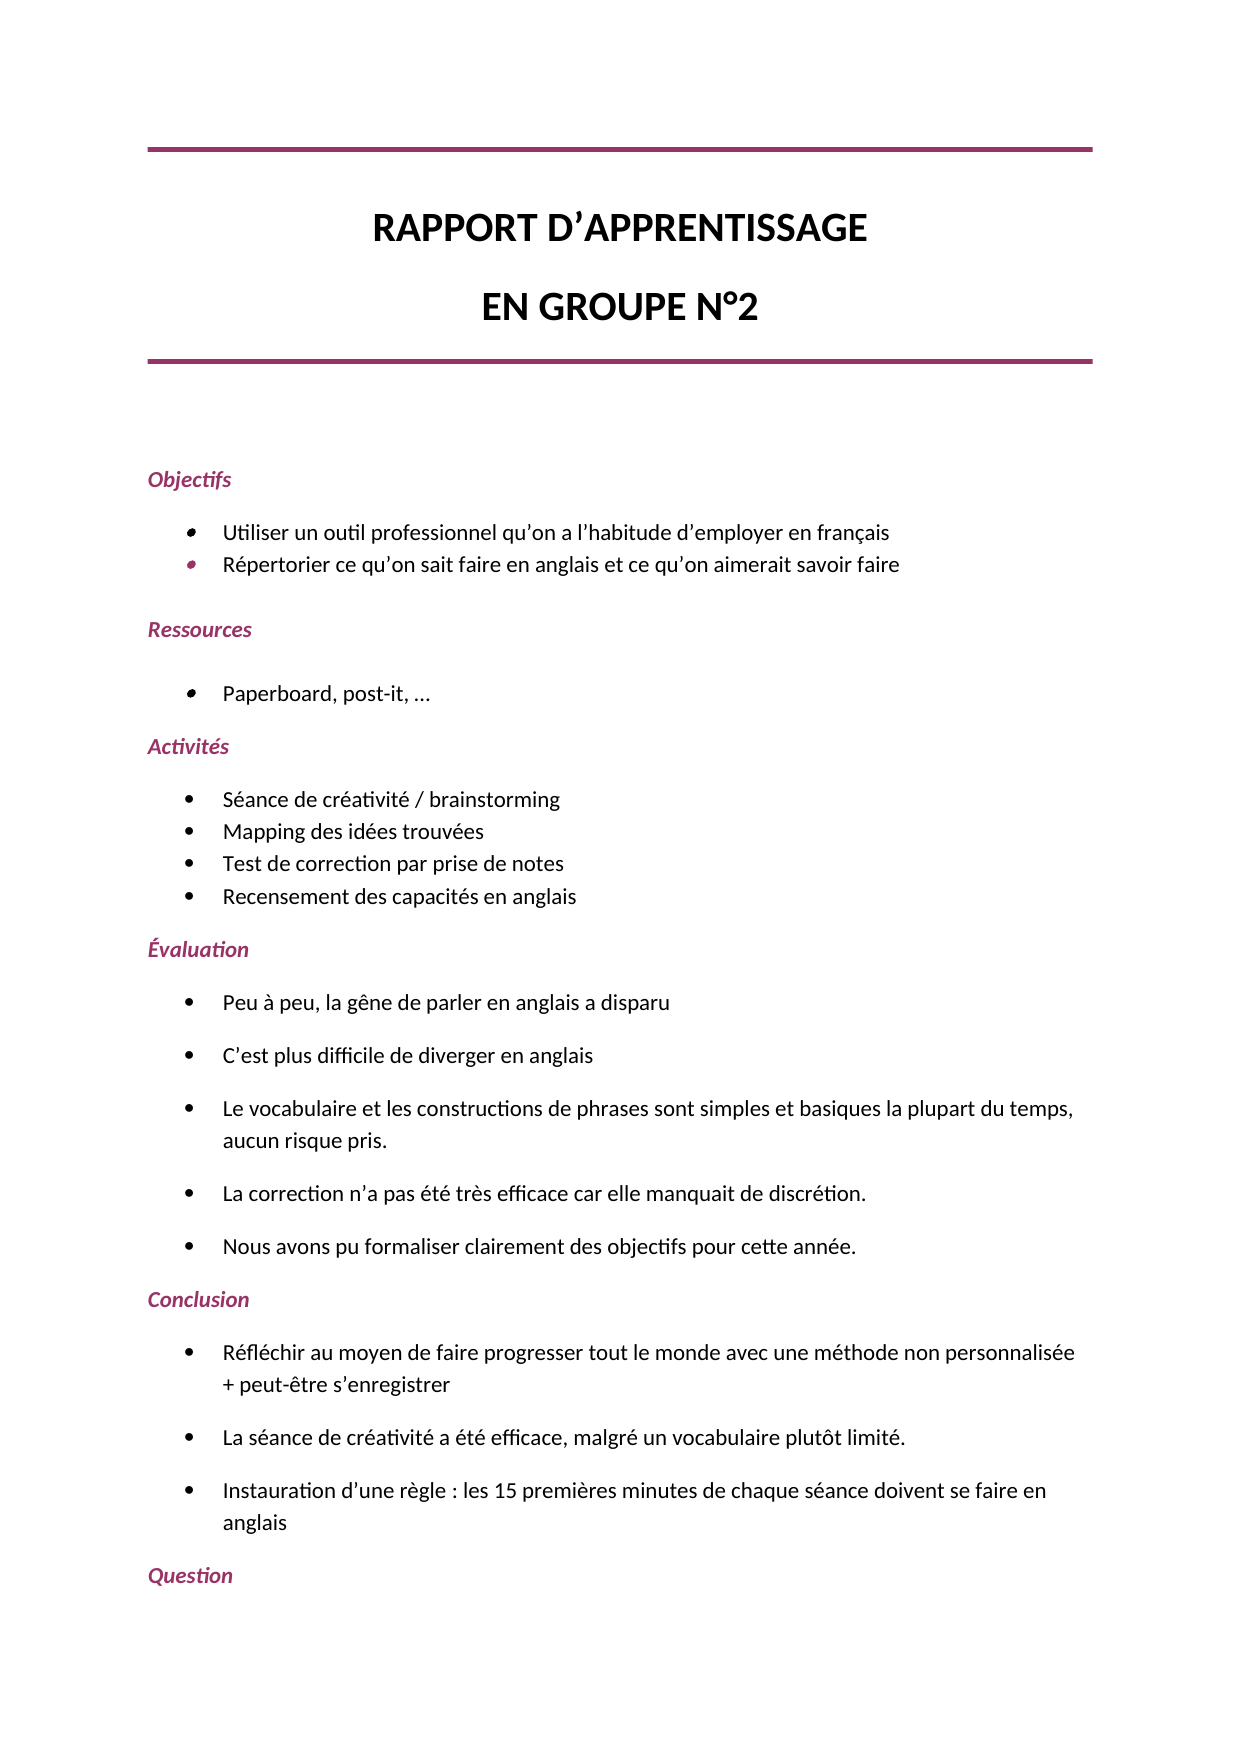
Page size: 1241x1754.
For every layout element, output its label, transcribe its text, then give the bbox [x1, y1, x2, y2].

list La séance de créativité a été efficace, malgré un vocabulaire plutôt limité. [185, 1423, 1093, 1451]
text Question [148, 1562, 1093, 1589]
list Nous avons pu formaliser clairement des objectifs pour cette année. [185, 1232, 1093, 1260]
text Évaluation [148, 935, 1093, 963]
list Mapping des idées trouvées [185, 817, 1093, 845]
list Réfléchir au moyen de faire progresser tout le monde avec une méthode non personnalisée + peut-être s’enregistrer [185, 1338, 1093, 1398]
list C’est plus difficile de diverger en anglais [185, 1041, 1093, 1069]
list Le vocabulaire et les constructions de phrases sont simples et basiques la plupart du temps, aucun risque pris. [185, 1094, 1093, 1154]
list Répertorier ce qu’on sait faire en anglais et ce qu’on aimerait savoir faire [185, 550, 1093, 578]
text RAPPORT D’APPRENTISSAGE [148, 201, 1093, 251]
list Peu à peu, la gêne de parler en anglais a disparu [185, 988, 1093, 1016]
text Objectifs [148, 465, 1093, 493]
text Conclusion [148, 1285, 1093, 1313]
list Ressources [148, 615, 1093, 643]
list Utiliser un outil professionnel qu’on a l’habitude d’employer en français [185, 518, 1093, 546]
list Instauration d’une règle : les 15 premières minutes de chaque séance doivent se faire en anglais [185, 1476, 1093, 1537]
list La correction n’a pas été très efficace car elle manquait de discrétion. [185, 1179, 1093, 1207]
text Activités [148, 732, 1093, 760]
list Recensement des capacités en anglais [185, 882, 1093, 910]
text EN GROUPE N°2 [148, 280, 1093, 331]
list Test de correction par prise de notes [185, 849, 1093, 878]
list Paperboard, post-it, … [185, 679, 1093, 707]
list Séance de créativité / brainstorming [185, 785, 1093, 813]
